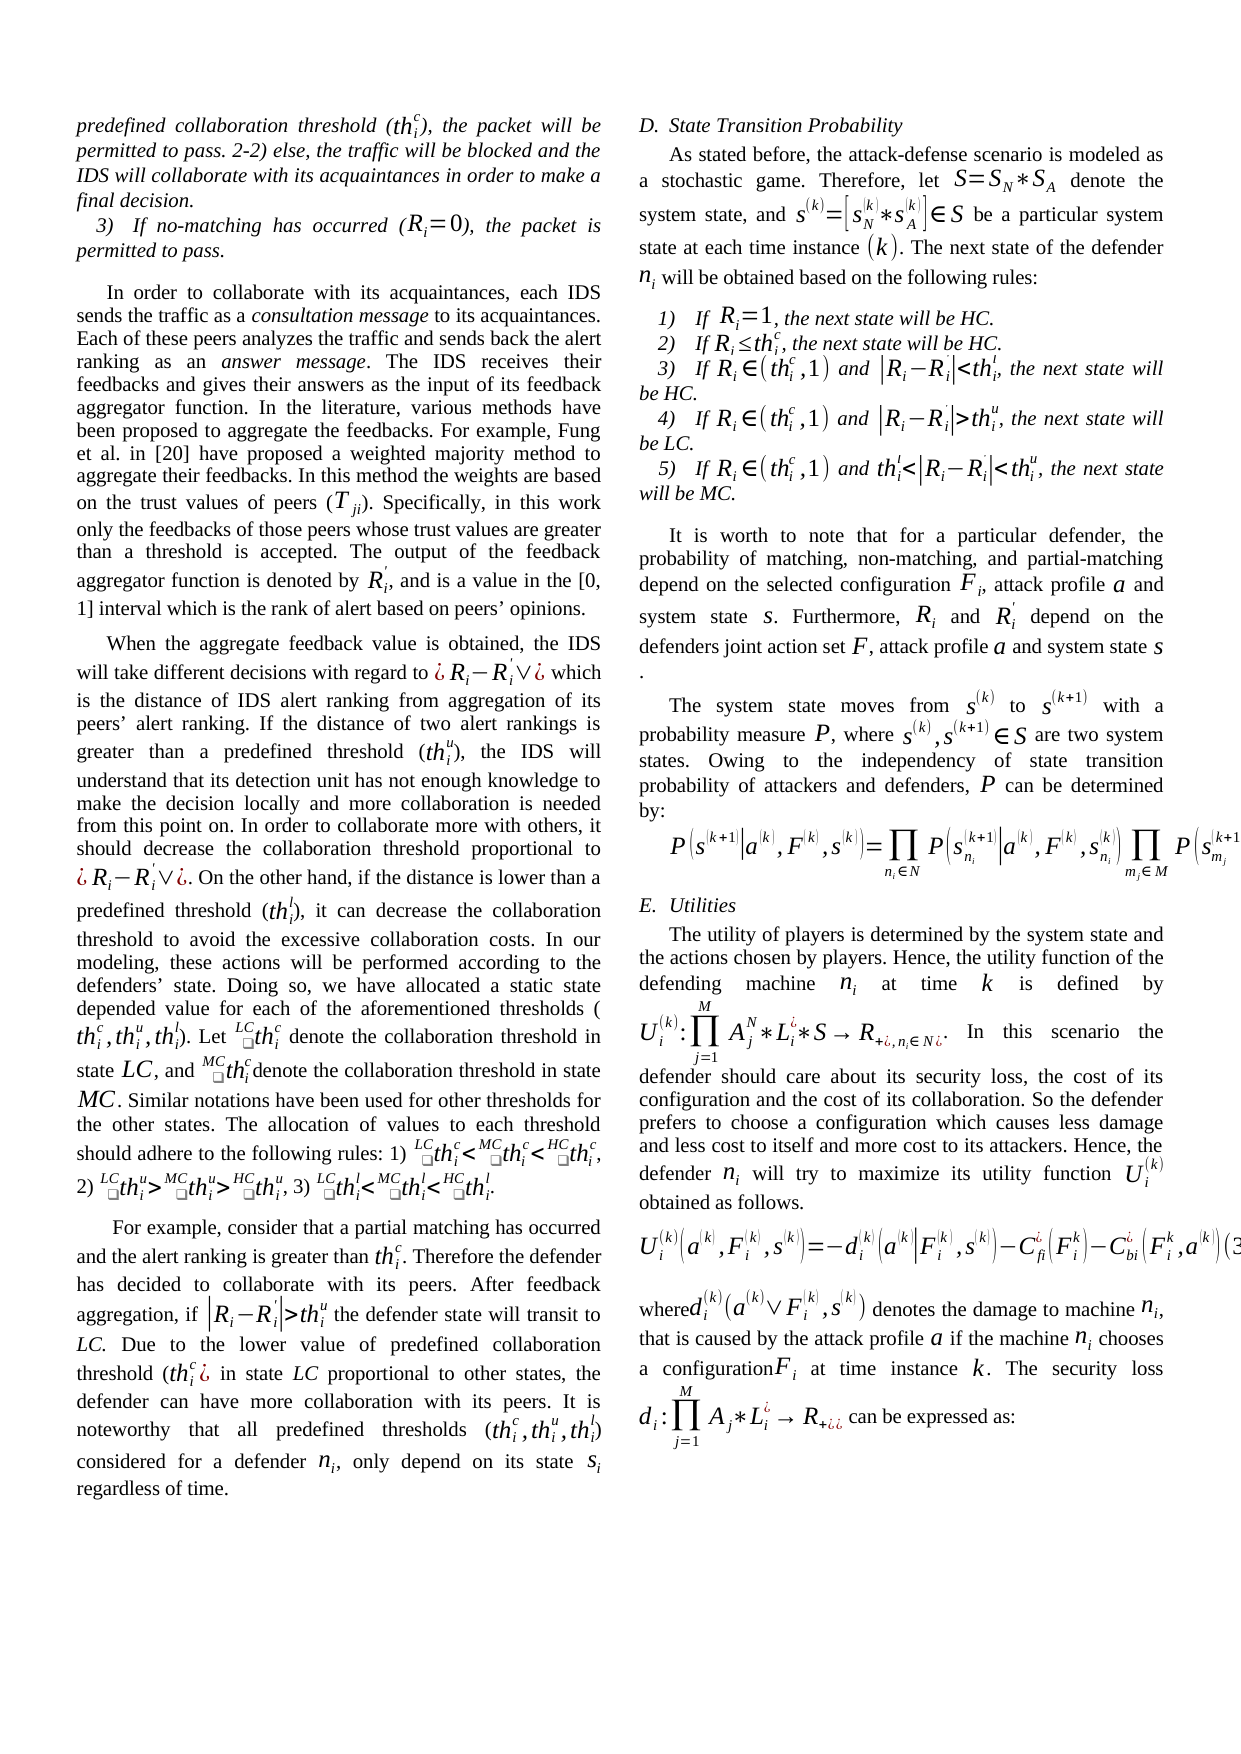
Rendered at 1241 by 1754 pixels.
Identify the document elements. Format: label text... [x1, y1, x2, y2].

text In order to collaborate with its acquaintances, each IDS sends the traffic as a consultation message to its acquaintances. Each of these peers analyzes the traffic and sends back the alert ranking as an answer message. The IDS receives their feedbacks and gives their answers as the input of its feedback aggregator function. In the literature, various methods have been proposed to aggregate the feedbacks. For example, Fung et al. in [20] have proposed a weighted majority method to aggregate their feedbacks. In this method the weights are based on the trust values of peers (). Specifically, in this work only the feedbacks of those peers whose trust values are greater than a threshold is accepted. The output of the feedback aggregator function is denoted by , and is a value in the [0, 1] interval which is the rank of alert based on peers’ opinions. [76, 281, 601, 620]
subtitle If and , the next state will be HC. [639, 355, 1164, 405]
text When the aggregate feedback value is obtained, the IDS will take different decisions with regard to which is the distance of IDS alert ranking from aggregation of its peers’ alert ranking. If the distance of two alert rankings is greater than a predefined threshold (), the IDS will understand that its detection unit has not enough knowledge to make the decision locally and more collaboration is needed from this point on. In order to collaborate more with others, it should decrease the collaboration threshold proportional to . On the other hand, if the distance is lower than a predefined threshold (), it can decrease the collaboration threshold to avoid the excessive collaboration costs. In our modeling, these actions will be performed according to the defenders’ state. Doing so, we have allocated a static state depended value for each of the aforementioned thresholds (). Let denote the collaboration threshold in state , and denote the collaboration threshold in state . Similar notations have been used for other thresholds for the other states. The allocation of values to each threshold should adhere to the following rules: 1) , 2) , 3) . [76, 633, 601, 1204]
subtitle If , the next state will be HC. [639, 305, 1164, 330]
subtitle If no-matching has occurred (), the packet is permitted to pass. [76, 212, 601, 262]
subtitle If , the next state will be HC. [639, 330, 1164, 355]
text For example, consider that a partial matching has occurred and the alert ranking is greater than . Therefore the defender has decided to collaborate with its peers. After feedback aggregation, if the defender state will transit to LC. Due to the lower value of predefined collaboration threshold ( in state LC proportional to other states, the defender can have more collaboration with its peers. It is noteworthy that all predefined thresholds () considered for a defender , only depend on its state regardless of time. [76, 1216, 601, 1500]
text It is worth to note that for a particular defender, the probability of matching, non-matching, and partial-matching depend on the selected configuration , attack profile and system state . Furthermore, and depend on the defenders joint action set , attack profile and system state . [639, 524, 1164, 683]
list where denotes the damage to machine , that is caused by the attack profile if the machine chooses a configuration at time instance . The security loss can be expressed as: [639, 1290, 1164, 1450]
text As stated before, the attack-defense scenario is modeled as a stochastic game. Therefore, let denote the system state, and be a particular system state at each time instance . The next state of the defender will be obtained based on the following rules: [639, 143, 1164, 292]
text The system state moves from to with a probability measure , where are two system states. Owing to the independency of state transition probability of attackers and defenders, can be determined by: [639, 689, 1164, 822]
text The utility of players is determined by the system state and the actions chosen by players. Hence, the utility function of the defending machine at time is defined by . In this scenario the defender should care about its security loss, the cost of its configuration and the cost of its collaboration. So the defender prefers to choose a configuration which causes less damage and less cost to itself and more cost to its attackers. Hence, the defender will try to maximize its utility function obtained as follows. [639, 923, 1164, 1214]
subtitle State Transition Probability [639, 112, 1164, 137]
subtitle If and , the next state will be MC. [639, 455, 1164, 505]
subtitle If and , the next state will be LC. [639, 405, 1164, 455]
subtitle Utilities [639, 893, 1164, 917]
